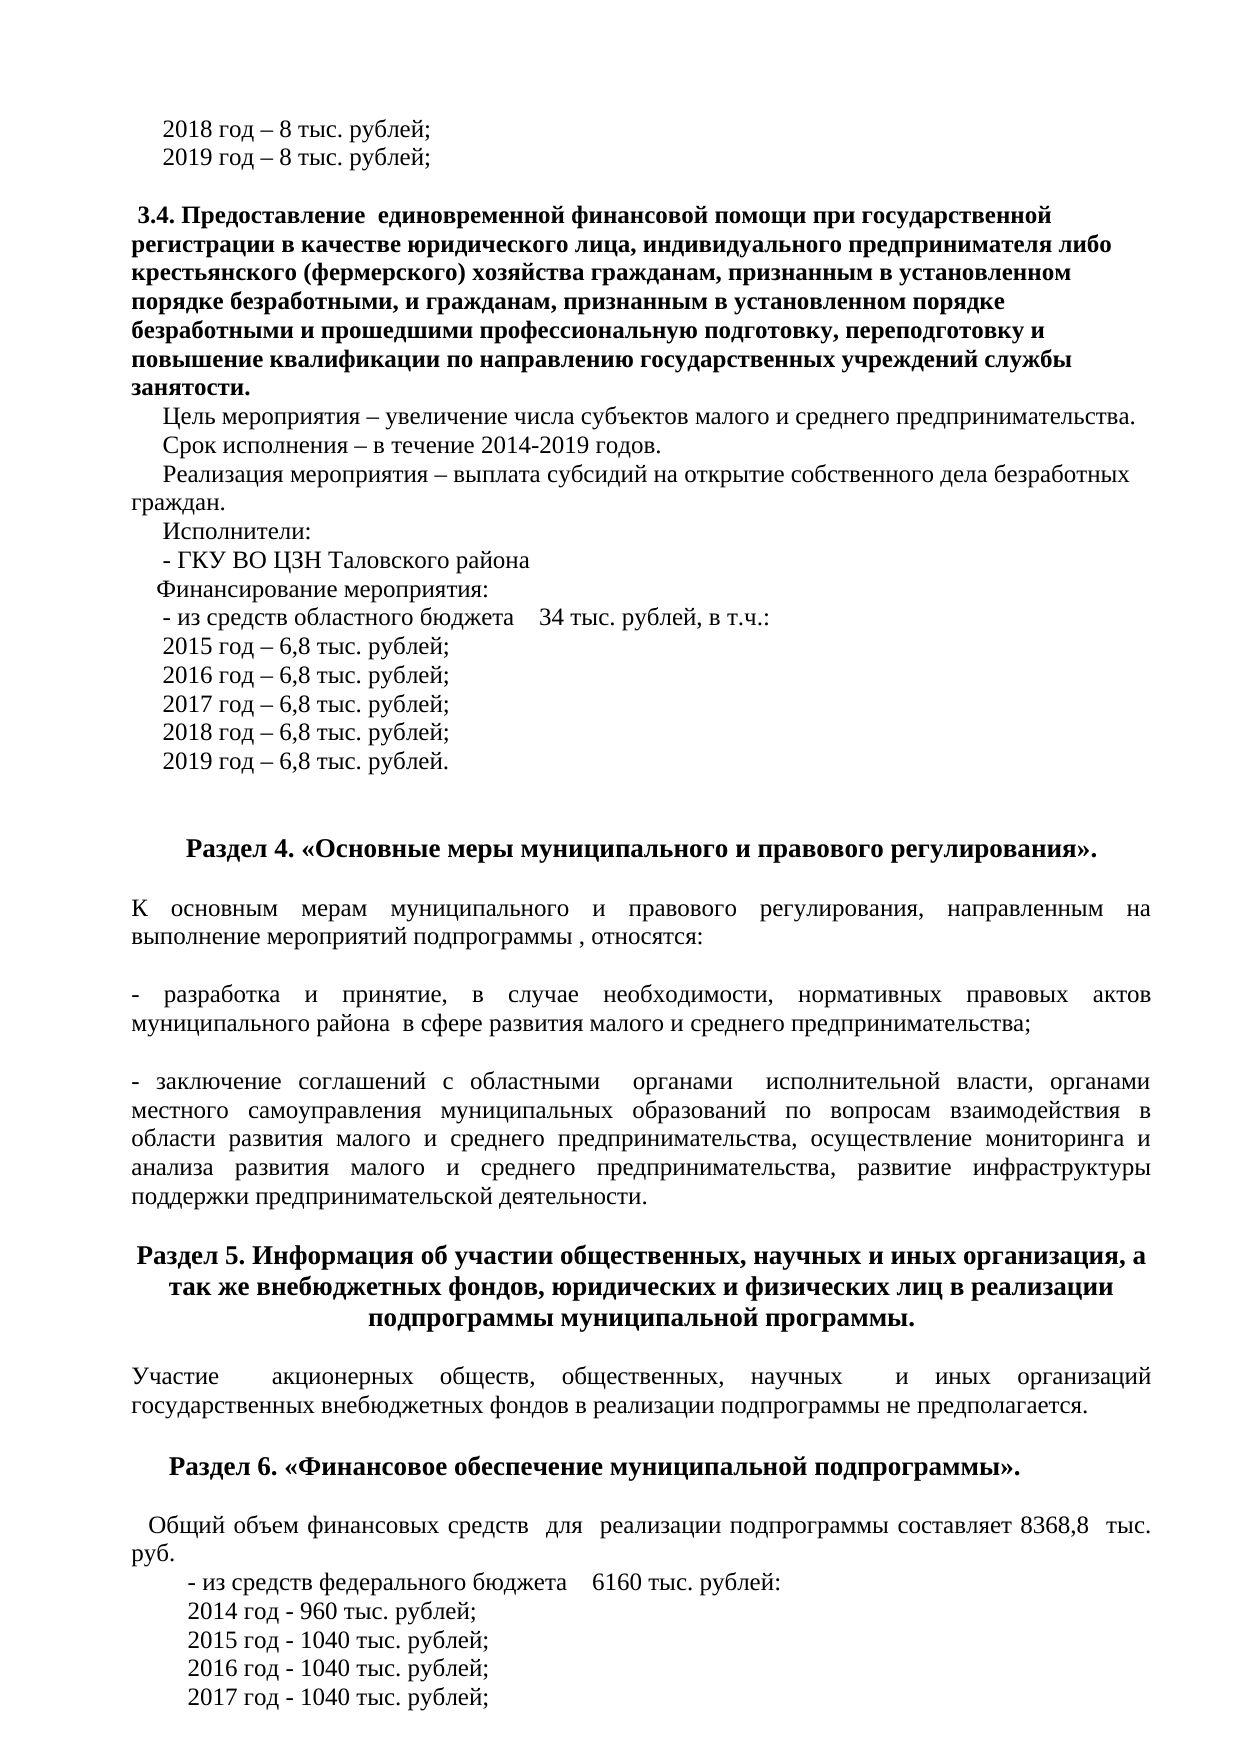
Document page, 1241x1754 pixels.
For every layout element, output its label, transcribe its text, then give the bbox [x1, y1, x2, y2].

text 2015 год – 6,8 тыс. рублей; [131, 631, 1152, 660]
text 2019 год – 6,8 тыс. рублей. [131, 746, 1152, 775]
text Цель мероприятия – увеличение числа субъектов малого и среднего предпринимательства. [131, 401, 1152, 430]
text 2018 год – 8 тыс. рублей; [131, 114, 1152, 142]
text Раздел 6. «Финансовое обеспечение муниципальной подпрограммы». [169, 1450, 1152, 1481]
text 2016 год - 1040 тыс. рублей; [131, 1653, 1152, 1682]
subtitle Раздел 4. «Основные меры муниципального и правового регулирования». [131, 832, 1152, 863]
text Исполнители: [131, 516, 1152, 545]
text Реализация мероприятия – выплата субсидий на открытие собственного дела безработных граждан. [131, 459, 1152, 516]
text - заключение соглашений с областными органами исполнительной власти, органами местного самоуправления муниципальных образований по вопросам взаимодействия в области развития малого и среднего предпринимательства, осуществление мониторинга и анализа развития малого и среднего предпринимательства, развитие инфраструктуры поддержки предпринимательской деятельности. [131, 1066, 1152, 1210]
text 2018 год – 6,8 тыс. рублей; [131, 717, 1152, 746]
text - ГКУ ВО ЦЗН Таловского района [131, 545, 1152, 574]
text Срок исполнения – в течение 2014-2019 годов. [131, 430, 1152, 459]
text 2017 год - 1040 тыс. рублей; [131, 1682, 1152, 1711]
text 2014 год - 960 тыс. рублей; [131, 1596, 1152, 1625]
text 2017 год – 6,8 тыс. рублей; [131, 689, 1152, 717]
text - из средств федерального бюджета 6160 тыс. рублей: [131, 1567, 1152, 1596]
text Финансирование мероприятия: [131, 574, 1152, 602]
text 2015 год - 1040 тыс. рублей; [131, 1625, 1152, 1653]
text Раздел 5. Информация об участии общественных, научных и иных организация, а так же внебюджетных фондов, юридических и физических лиц в реализации подпрограммы муниципальной программы. [131, 1239, 1152, 1332]
text К основным мерам муниципального и правового регулирования, направленным на выполнение мероприятий подпрограммы , относятся: [131, 893, 1152, 950]
text Участие акционерных обществ, общественных, научных и иных организаций государственных внебюджетных фондов в реализации подпрограммы не предполагается. [131, 1361, 1152, 1419]
text 2019 год – 8 тыс. рублей; [131, 142, 1152, 171]
text Общий объем финансовых средств для реализации подпрограммы составляет 8368,8 тыс. руб. [131, 1510, 1152, 1567]
text 3.4. Предоставление единовременной финансовой помощи при государственной регистрации в качестве юридического лица, индивидуального предпринимателя либо крестьянского (фермерского) хозяйства гражданам, признанным в установленном порядке безработными, и гражданам, признанным в установленном порядке безработными и прошедшими профессиональную подготовку, переподготовку и повышение квалификации по направлению государственных учреждений службы занятости. [131, 200, 1152, 401]
text - из средств областного бюджета 34 тыс. рублей, в т.ч.: [131, 602, 1152, 631]
text 2016 год – 6,8 тыс. рублей; [131, 660, 1152, 689]
text - разработка и принятие, в случае необходимости, нормативных правовых актов муниципального района в сфере развития малого и среднего предпринимательства; [131, 979, 1152, 1037]
